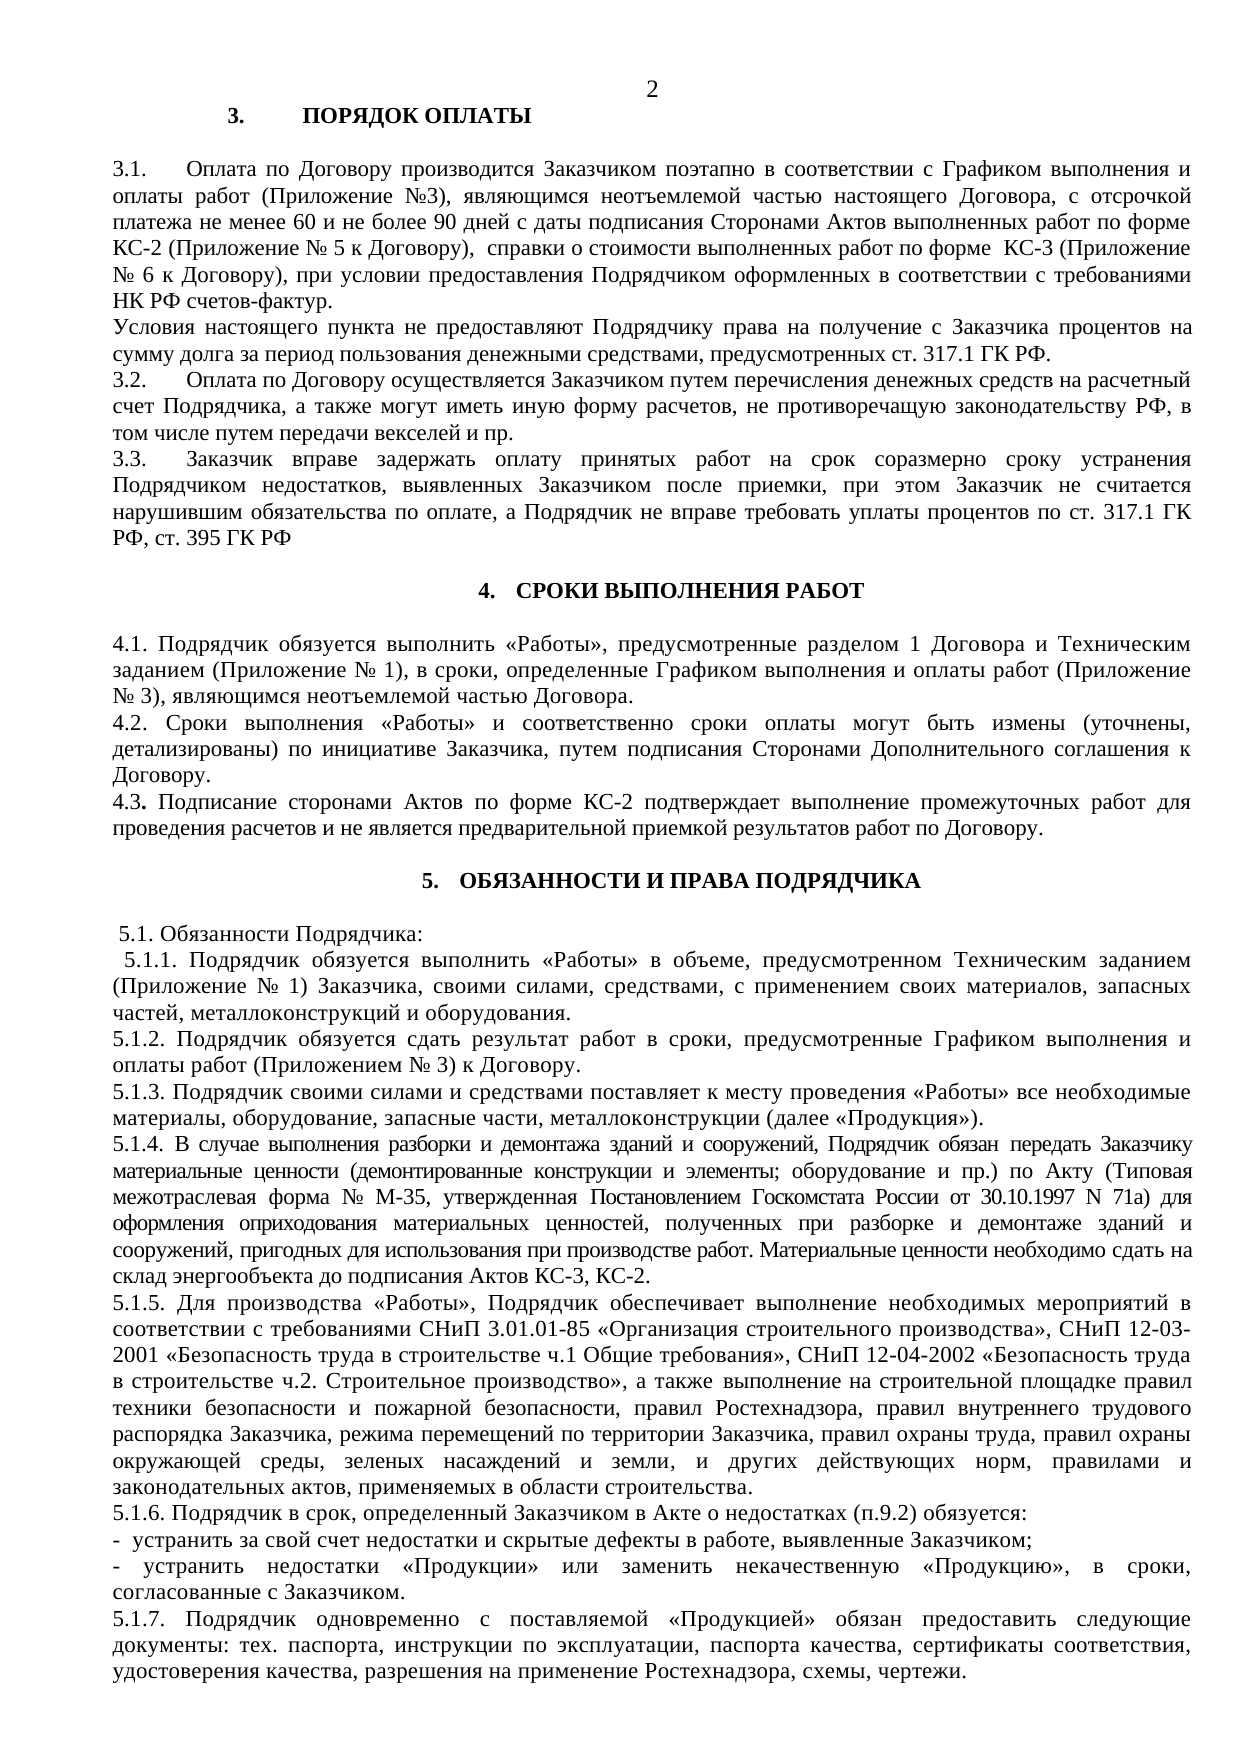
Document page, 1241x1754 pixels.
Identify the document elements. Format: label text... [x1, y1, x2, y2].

text 5.1.3. Подрядчик своими силами и средствами поставляет к месту проведения «Работы» все необходимые материалы, оборудование, запасные части, металлоконструкции (далее «Продукция»). [112, 1078, 1193, 1130]
text Условия настоящего пункта не предоставляют Подрядчику права на получение с Заказчика процентов на сумму долга за период пользования денежными средствами, предусмотренных ст. 317.1 ГК РФ. [112, 313, 1193, 366]
list Заказчик вправе задержать оплату принятых работ на срок соразмерно сроку устранения Подрядчиком недостатков, выявленных Заказчиком после приемки, при этом Заказчик не считается нарушившим обязательства по оплате, а Подрядчик не вправе требовать уплаты процентов по ст. 317.1 ГК РФ, ст. 395 ГК РФ [112, 445, 1193, 551]
text 4.3. Подписание сторонами Актов по форме КС-2 подтверждает выполнение промежуточных работ для проведения расчетов и не является предварительной приемкой результатов работ по Договору. [112, 788, 1193, 841]
list ПОРЯДОК ОПЛАТЫ [112, 103, 1193, 129]
text 4.1. Подрядчик обязуется выполнить «Работы», предусмотренные разделом 1 Договора и Техническим заданием (Приложение № 1), в сроки, определенные Графиком выполнения и оплаты работ (Приложение № 3), являющимся неотъемлемой частью Договора. [112, 630, 1193, 709]
text - устранить за свой счет недостатки и скрытые дефекты в работе, выявленные Заказчиком; [112, 1526, 1193, 1552]
list 5.1.5. Для производства «Работы», Подрядчик обеспечивает выполнение необходимых мероприятий в соответствии с требованиями СНиП 3.01.01-85 «Организация строительного производства», СНиП 12-03-2001 «Безопасность труда в строительстве ч.1 Общие требования», СНиП 12-04-2002 «Безопасность труда в строительстве ч.2. Строительное производство», а также выполнение на строительной площадке правил техники безопасности и пожарной безопасности, правил Ростехнадзора, правил внутреннего трудового распорядка Заказчика, режима перемещений по территории Заказчика, правил охраны труда, правил охраны окружающей среды, зеленых насаждений и земли, и других действующих норм, правилами и законодательных актов, применяемых в области строительства. [112, 1288, 1193, 1499]
text 5.1.6. Подрядчик в срок, определенный Заказчиком в Акте о недостатках (п.9.2) обязуется: [112, 1499, 1193, 1526]
list 5.1.2. Подрядчик обязуется сдать результат работ в сроки, предусмотренные Графиком выполнения и оплаты работ (Приложением № 3) к Договору. [112, 1025, 1193, 1078]
text - устранить недостатки «Продукции» или заменить некачественную «Продукцию», в сроки, согласованные с Заказчиком. [112, 1552, 1193, 1605]
text 5.1.7. Подрядчик одновременно с поставляемой «Продукцией» обязан предоставить следующие документы: тех. паспорта, инструкции по эксплуатации, паспорта качества, сертификаты соответствия, удостоверения качества, разрешения на применение Ростехнадзора, схемы, чертежи. [112, 1605, 1193, 1684]
list ОБЯЗАННОСТИ И ПРАВА ПОДРЯДЧИКА [150, 867, 1193, 893]
list СРОКИ ВЫПОЛНЕНИЯ РАБОТ [150, 577, 1193, 603]
text 4.2. Сроки выполнения «Работы» и соответственно сроки оплаты могут быть измены (уточнены, детализированы) по инициативе Заказчика, путем подписания Сторонами Дополнительного соглашения к Договору. [112, 709, 1193, 788]
list Оплата по Договору осуществляется Заказчиком путем перечисления денежных средств на расчетный счет Подрядчика, а также могут иметь иную форму расчетов, не противоречащую законодательству РФ, в том числе путем передачи векселей и пр. [112, 366, 1193, 445]
text 5.1.4. В случае выполнения разборки и демонтажа зданий и сооружений, Подрядчик обязан передать Заказчику материальные ценности (демонтированные конструкции и элементы; оборудование и пр.) по Акту (Типовая межотраслевая форма № М-35, утвержденная Постановлением Госкомстата России от 30.10.1997 N 71а) для оформления оприходования материальных ценностей, полученных при разборке и демонтаже зданий и сооружений, пригодных для использования при производстве работ. Материальные ценности необходимо сдать на склад энергообъекта до подписания Актов КС-3, КС-2. [112, 1130, 1193, 1288]
list Оплата по Договору производится Заказчиком поэтапно в соответствии с Графиком выполнения и оплаты работ (Приложение №3), являющимся неотъемлемой частью настоящего Договора, с отсрочкой платежа не менее 60 и не более 90 дней с даты подписания Сторонами Актов выполненных работ по форме КС-2 (Приложение № 5 к Договору), справки о стоимости выполненных работ по форме КС-3 (Приложение № 6 к Договору), при условии предоставления Подрядчиком оформленных в соответствии с требованиями НК РФ счетов-фактур. [112, 155, 1193, 313]
text 5.1. Обязанности Подрядчика: [112, 919, 1193, 946]
list 5.1.1. Подрядчик обязуется выполнить «Работы» в объеме, предусмотренном Техническим заданием (Приложение № 1) Заказчика, своими силами, средствами, с применением своих материалов, запасных частей, металлоконструкций и оборудования. [112, 946, 1193, 1025]
